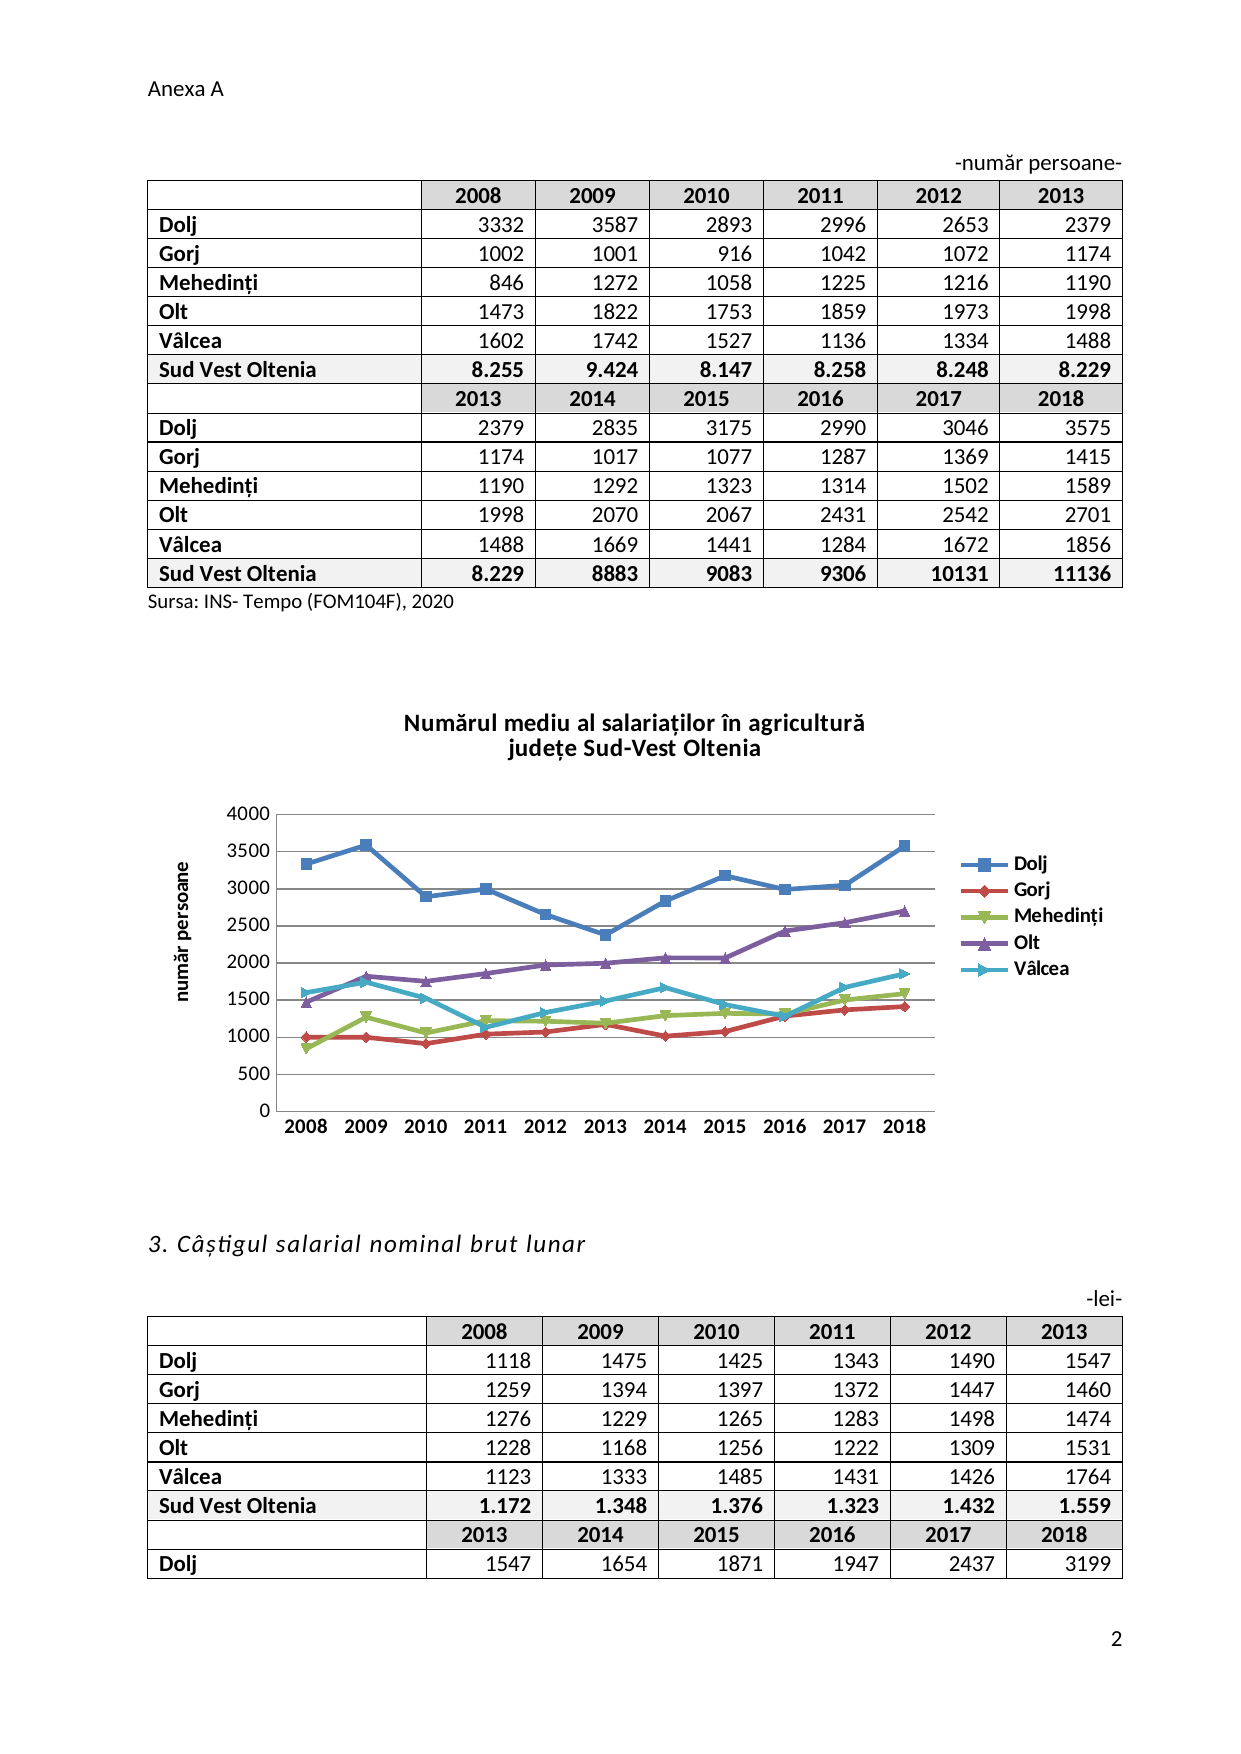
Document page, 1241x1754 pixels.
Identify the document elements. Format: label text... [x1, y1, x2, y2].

table_cell Vâlcea [148, 530, 421, 558]
table_cell 2701 [1000, 501, 1122, 529]
table_cell 1272 [536, 268, 649, 296]
table_cell 1441 [650, 530, 763, 558]
table_cell 1822 [536, 297, 649, 325]
table_cell 1309 [891, 1433, 1006, 1461]
table_cell 1431 [775, 1463, 890, 1490]
table_cell 1276 [427, 1404, 542, 1432]
table_header 2013 [1007, 1317, 1122, 1345]
table_cell Dolj [148, 210, 421, 238]
table_cell 1168 [543, 1433, 658, 1461]
table_cell 1334 [878, 326, 999, 354]
table_cell 8883 [536, 559, 649, 587]
table_cell 8.147 [650, 355, 763, 383]
table_cell 1229 [543, 1404, 658, 1432]
table_cell 1314 [764, 472, 877, 499]
table_cell 3175 [650, 414, 763, 441]
table_cell 9083 [650, 559, 763, 587]
table_cell 2653 [878, 210, 999, 238]
table_cell 2379 [422, 414, 535, 441]
table_cell 8.229 [1000, 355, 1122, 383]
subtitle 3. Câștigul salarial nominal brut lunar [148, 1228, 1122, 1258]
table_cell 1426 [891, 1463, 1006, 1490]
table_cell 1856 [1000, 530, 1122, 558]
table_header 2011 [764, 181, 877, 209]
table_cell 1475 [543, 1346, 658, 1374]
table_cell Mehedinți [148, 268, 421, 296]
table_cell 1498 [891, 1404, 1006, 1432]
table_cell 1589 [1000, 472, 1122, 499]
table_cell Gorj [148, 443, 421, 471]
table_cell 2013 [427, 1521, 542, 1548]
table_cell 1753 [650, 297, 763, 325]
table_cell 1072 [878, 239, 999, 267]
table_cell 8.229 [422, 559, 535, 587]
table_cell 1222 [775, 1433, 890, 1461]
table_cell 2996 [764, 210, 877, 238]
table_cell 1077 [650, 443, 763, 471]
table_cell 846 [422, 268, 535, 296]
table_cell 10131 [878, 559, 999, 587]
table_cell 8.248 [878, 355, 999, 383]
table_cell Gorj [148, 1375, 426, 1403]
table_cell 1473 [422, 297, 535, 325]
table_cell Gorj [148, 239, 421, 267]
table_cell 2431 [764, 501, 877, 529]
table_cell 2016 [764, 384, 877, 412]
text Sursa: INS- Tempo (FOM104F), 2020 [148, 588, 1122, 613]
table_cell Dolj [148, 1550, 426, 1578]
table_cell 1460 [1007, 1375, 1122, 1403]
table_cell 2014 [536, 384, 649, 412]
table_cell 1527 [650, 326, 763, 354]
table_cell 2015 [659, 1521, 774, 1548]
table_cell 3332 [422, 210, 535, 238]
table_cell 1764 [1007, 1463, 1122, 1490]
table_cell 1502 [878, 472, 999, 499]
table_cell 1973 [878, 297, 999, 325]
table_cell Dolj [148, 414, 421, 441]
table_cell 1002 [422, 239, 535, 267]
table_cell 1284 [764, 530, 877, 558]
text -lei- [148, 1284, 1122, 1312]
table_header 2009 [536, 181, 649, 209]
table_cell Vâlcea [148, 326, 421, 354]
table_header 2012 [878, 181, 999, 209]
table_cell [148, 1521, 426, 1548]
table_cell 2070 [536, 501, 649, 529]
table_cell 2542 [878, 501, 999, 529]
table_cell 1190 [422, 472, 535, 499]
table_cell 1602 [422, 326, 535, 354]
table_cell 1123 [427, 1463, 542, 1490]
table_header 2008 [427, 1317, 542, 1345]
table_header [148, 181, 421, 209]
table_cell 1369 [878, 443, 999, 471]
table_cell 1.172 [427, 1491, 542, 1519]
table_cell 9306 [764, 559, 877, 587]
table_cell 1.559 [1007, 1491, 1122, 1519]
table_cell 2018 [1000, 384, 1122, 412]
table_cell 1531 [1007, 1433, 1122, 1461]
table_cell 1259 [427, 1375, 542, 1403]
table_cell 1.323 [775, 1491, 890, 1519]
table_cell 1394 [543, 1375, 658, 1403]
table_cell 2014 [543, 1521, 658, 1548]
table_cell 11136 [1000, 559, 1122, 587]
table_cell 8.258 [764, 355, 877, 383]
table_cell Olt [148, 1433, 426, 1461]
table_cell 1415 [1000, 443, 1122, 471]
table_cell 1742 [536, 326, 649, 354]
table_cell 2017 [878, 384, 999, 412]
table_cell 1871 [659, 1550, 774, 1578]
table_cell 1485 [659, 1463, 774, 1490]
table_cell Olt [148, 501, 421, 529]
table_header 2010 [650, 181, 763, 209]
table_cell 1225 [764, 268, 877, 296]
table_header 2012 [891, 1317, 1006, 1345]
table_cell 8.255 [422, 355, 535, 383]
table_cell 1672 [878, 530, 999, 558]
table_cell 2379 [1000, 210, 1122, 238]
table_cell Vâlcea [148, 1463, 426, 1490]
table_cell Sud Vest Oltenia [148, 355, 421, 383]
table_cell 1343 [775, 1346, 890, 1374]
table_cell 2893 [650, 210, 763, 238]
table_cell 3199 [1007, 1550, 1122, 1578]
table_cell Sud Vest Oltenia [148, 559, 421, 587]
table_header 2010 [659, 1317, 774, 1345]
table_cell Dolj [148, 1346, 426, 1374]
table_cell 1287 [764, 443, 877, 471]
table_cell 1998 [422, 501, 535, 529]
table_cell 1.348 [543, 1491, 658, 1519]
table_cell 1947 [775, 1550, 890, 1578]
table_header 2011 [775, 1317, 890, 1345]
table_header 2013 [1000, 181, 1122, 209]
table_cell 1323 [650, 472, 763, 499]
table_cell 1547 [1007, 1346, 1122, 1374]
table_cell 2013 [422, 384, 535, 412]
table_cell [148, 384, 421, 412]
table_cell 2015 [650, 384, 763, 412]
table_cell 1265 [659, 1404, 774, 1432]
table_cell Mehedinți [148, 1404, 426, 1432]
table_cell 1425 [659, 1346, 774, 1374]
table_cell 1174 [1000, 239, 1122, 267]
table_cell 1058 [650, 268, 763, 296]
table_header 2008 [422, 181, 535, 209]
table_cell 1488 [422, 530, 535, 558]
table_cell 1017 [536, 443, 649, 471]
table_cell 1001 [536, 239, 649, 267]
text -număr persoane- [148, 148, 1122, 176]
table_cell 2835 [536, 414, 649, 441]
table_cell Mehedinți [148, 472, 421, 499]
table_cell 1042 [764, 239, 877, 267]
table_cell 1547 [427, 1550, 542, 1578]
table_cell 2067 [650, 501, 763, 529]
table_cell 916 [650, 239, 763, 267]
table_cell 2016 [775, 1521, 890, 1548]
table_cell 2018 [1007, 1521, 1122, 1548]
table_cell 1.432 [891, 1491, 1006, 1519]
table_cell 2990 [764, 414, 877, 441]
table_cell 1190 [1000, 268, 1122, 296]
table_cell 1256 [659, 1433, 774, 1461]
table_cell 1998 [1000, 297, 1122, 325]
table_cell 1216 [878, 268, 999, 296]
table_cell 1136 [764, 326, 877, 354]
table_cell 2017 [891, 1521, 1006, 1548]
table_cell 1174 [422, 443, 535, 471]
table_cell 1654 [543, 1550, 658, 1578]
table_cell 9.424 [536, 355, 649, 383]
table_cell 1488 [1000, 326, 1122, 354]
table_cell 1474 [1007, 1404, 1122, 1432]
table_cell 2437 [891, 1550, 1006, 1578]
table_cell 1859 [764, 297, 877, 325]
table_cell 3575 [1000, 414, 1122, 441]
table_cell 1.376 [659, 1491, 774, 1519]
table_cell 3587 [536, 210, 649, 238]
table_cell 1397 [659, 1375, 774, 1403]
table_cell 1669 [536, 530, 649, 558]
table_cell 1283 [775, 1404, 890, 1432]
table_header 2009 [543, 1317, 658, 1345]
table_cell Sud Vest Oltenia [148, 1491, 426, 1519]
table_cell 1292 [536, 472, 649, 499]
table_header [148, 1317, 426, 1345]
table_cell 1118 [427, 1346, 542, 1374]
table_cell 3046 [878, 414, 999, 441]
table_cell Olt [148, 297, 421, 325]
table_cell 1447 [891, 1375, 1006, 1403]
table_cell 1228 [427, 1433, 542, 1461]
table_cell 1372 [775, 1375, 890, 1403]
table_cell 1333 [543, 1463, 658, 1490]
table_cell 1490 [891, 1346, 1006, 1374]
